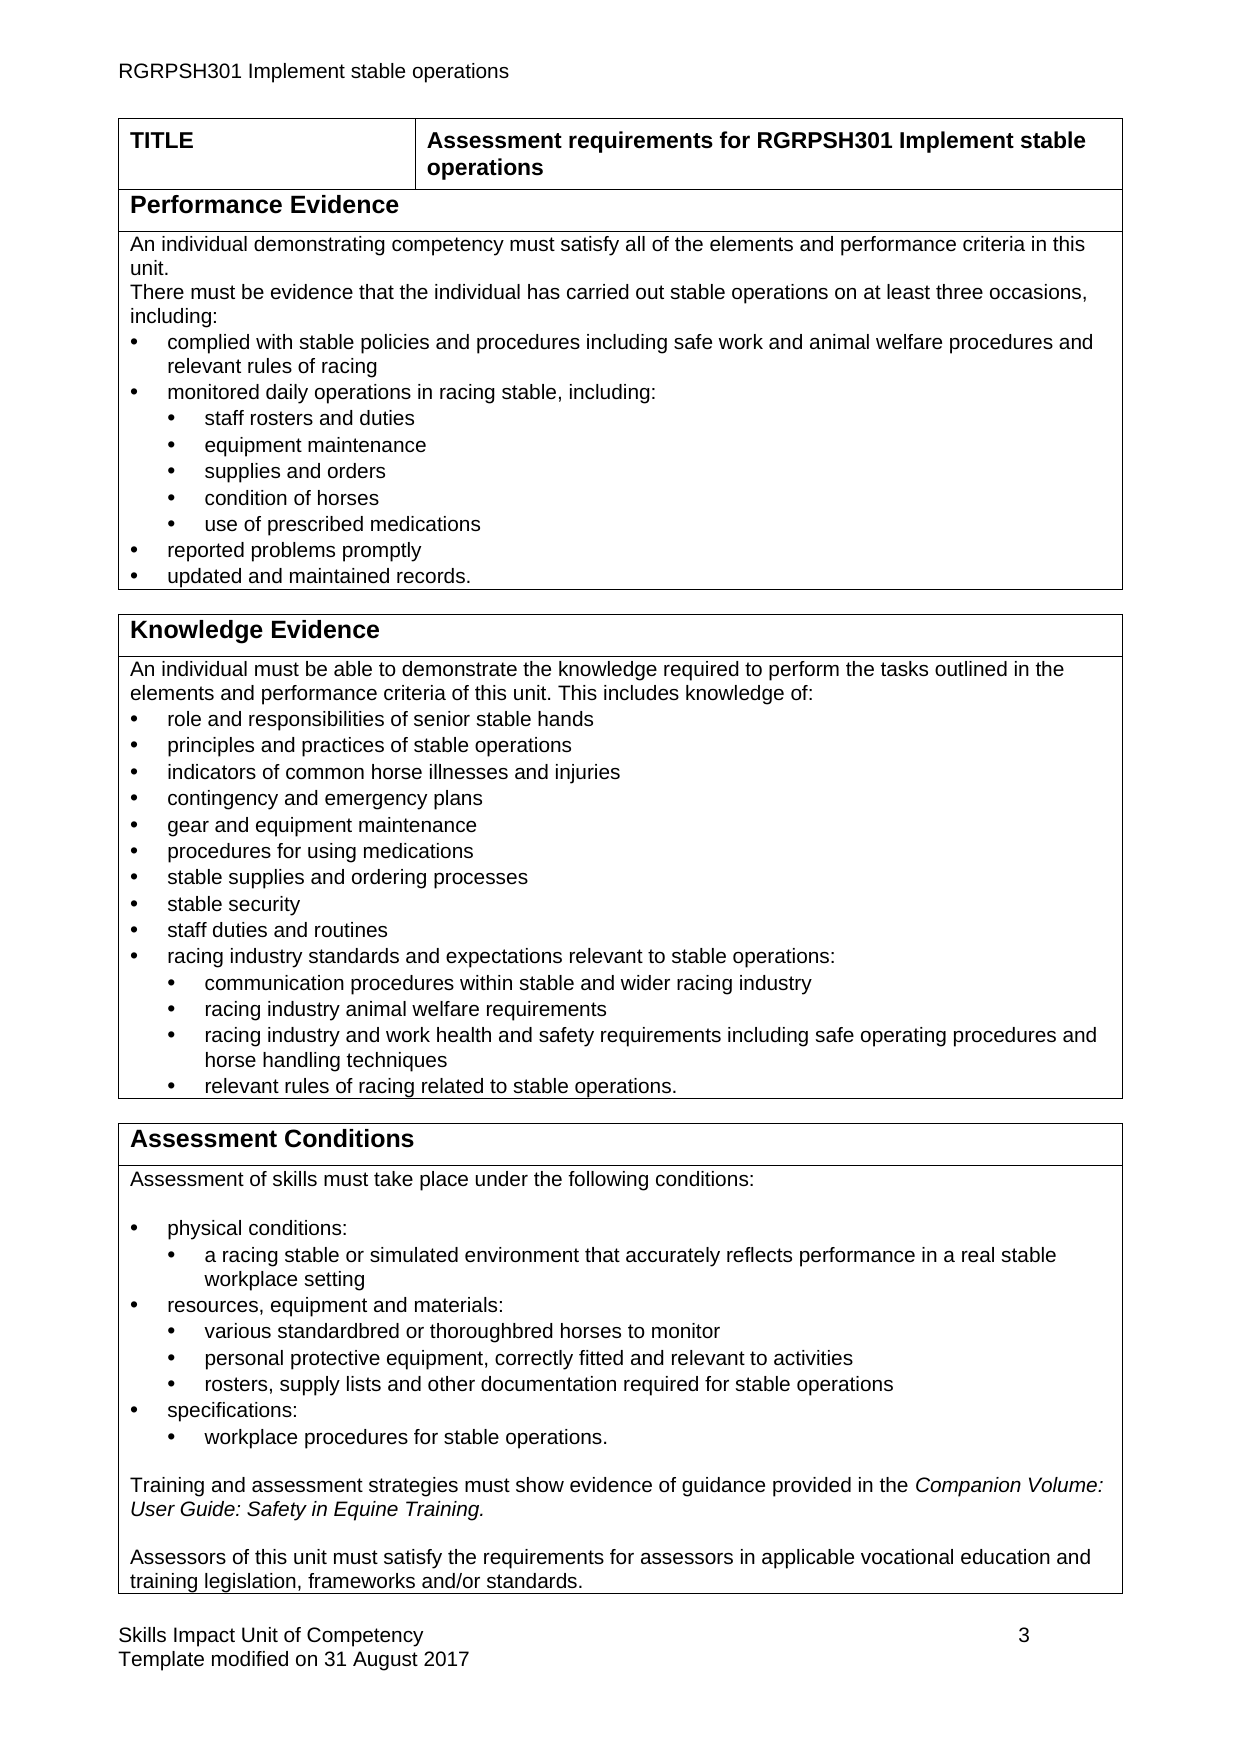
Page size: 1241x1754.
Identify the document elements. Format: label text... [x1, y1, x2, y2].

table_cell An individual must be able to demonstrate the knowledge required to perform the tasks outlined in the elements and performance criteria of this unit. This includes knowledge of: role and responsibilities of senior stable hands principles and practices of stable operations indicators of common horse illnesses and injuries contingency and emergency plans gear and equipment maintenance procedures for using medications stable supplies and ordering processes stable security staff duties and routines racing industry standards and expectations relevant to stable operations: communication procedures within stable and wider racing industry racing industry animal welfare requirements racing industry and work health and safety requirements including safe operating procedures and horse handling techniques relevant rules of racing related to stable operations. [119, 657, 1122, 1098]
table_header Assessment Conditions [119, 1124, 1122, 1165]
table_cell Assessment of skills must take place under the following conditions: physical conditions: a racing stable or simulated environment that accurately reflects performance in a real stable workplace setting resources, equipment and materials: various standardbred or thoroughbred horses to monitor personal protective equipment, correctly fitted and relevant to activities rosters, supply lists and other documentation required for stable operations specifications: workplace procedures for stable operations. Training and assessment strategies must show evidence of guidance provided in the Companion Volume: User Guide: Safety in Equine Training. Assessors of this unit must satisfy the requirements for assessors in applicable vocational education and training legislation, frameworks and/or standards. [119, 1166, 1122, 1593]
table_header TITLE [119, 119, 415, 188]
table_header Knowledge Evidence [119, 615, 1122, 656]
table_cell An individual demonstrating competency must satisfy all of the elements and performance criteria in this unit. There must be evidence that the individual has carried out stable operations on at least three occasions, including: complied with stable policies and procedures including safe work and animal welfare procedures and relevant rules of racing monitored daily operations in racing stable, including: staff rosters and duties equipment maintenance supplies and orders condition of horses use of prescribed medications reported problems promptly updated and maintained records. [119, 232, 1122, 589]
table_cell Performance Evidence [119, 190, 1122, 231]
table_header Assessment requirements for RGRPSH301 Implement stable operations [416, 119, 1122, 188]
